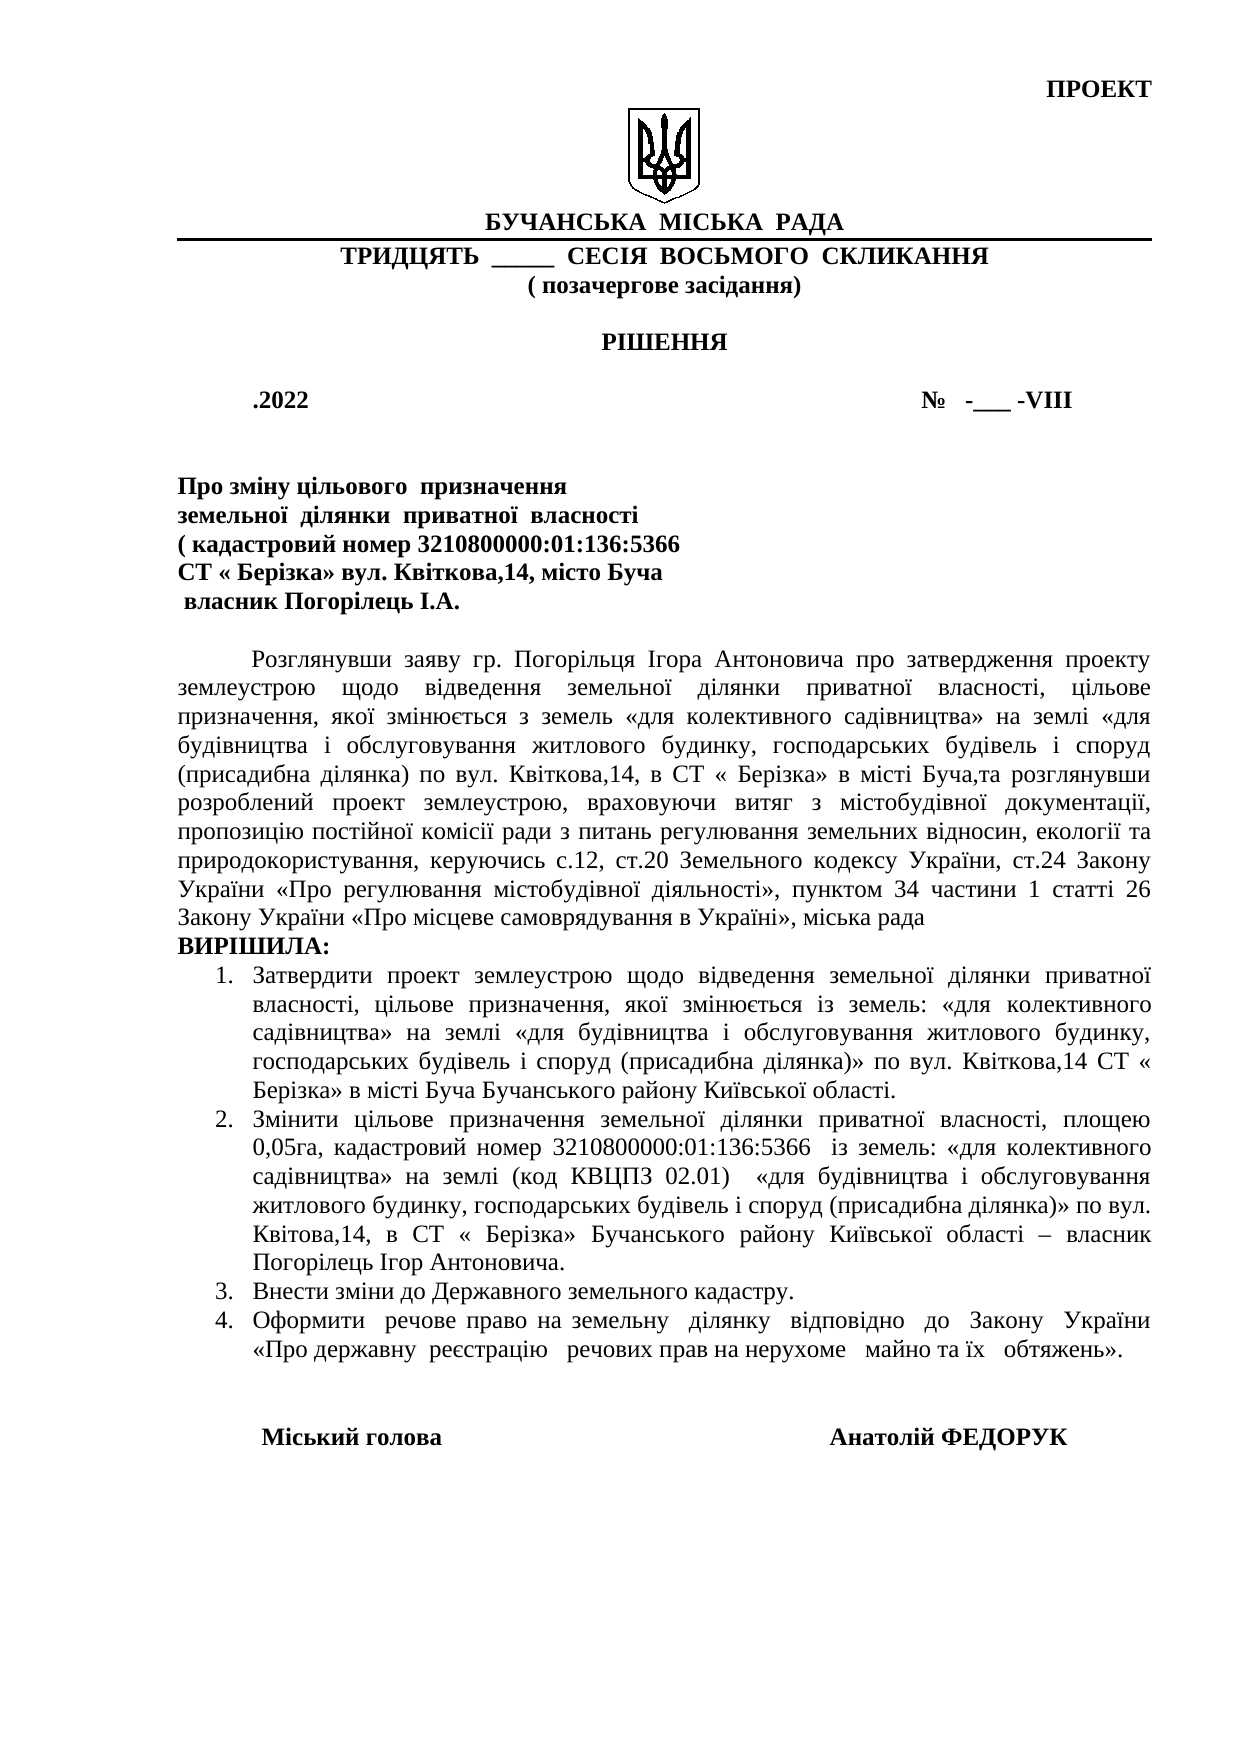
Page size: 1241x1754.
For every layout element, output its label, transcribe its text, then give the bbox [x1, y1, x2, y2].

text РІШЕННЯ [177, 327, 1152, 356]
text ПРОЕКТ [177, 74, 1152, 103]
text .2022 № -___ -VІІІ [177, 385, 1152, 414]
text БУЧАНСЬКА МІСЬКА РАДА [177, 207, 1152, 238]
text ТРИДЦЯТЬ _____ СЕСІЯ ВОСЬМОГО СКЛИКАННЯ [177, 241, 1152, 270]
text земельної ділянки приватної власності [177, 500, 1152, 529]
list Змінити цільове призначення земельної ділянки приватної власності, площею 0,05га, кадастровий номер 3210800000:01:136:5366 із земель: «для колективного садівництва» на землі (код КВЦПЗ 02.01) «для будівництва і обслуговування житлового будинку, господарських будівель і споруд (присадибна ділянка)» по вул. Квітова,14, в СТ « Берізка» Бучанського району Київської області – власник Погорілець Ігор Антоновича. [215, 1104, 1152, 1276]
text ВИРІШИЛА: [177, 931, 1152, 960]
text Міський голова Анатолій ФЕДОРУК [177, 1422, 1152, 1451]
list Внести зміни до Державного земельного кадастру. [215, 1276, 1152, 1305]
list Оформити речове право на земельну ділянку відповідно до Закону України «Про державну реєстрацію речових прав на нерухоме майно та їх обтяжень». [215, 1305, 1152, 1362]
text ( кадастровий номер 3210800000:01:136:5366 [177, 529, 1152, 557]
text СТ « Берізка» вул. Квіткова,14, місто Буча [177, 557, 1152, 586]
text Розглянувши заяву гр. Погорільця Ігора Антоновича про затвердження проекту землеустрою щодо відведення земельної ділянки приватної власності, цільове призначення, якої змінюється з земель «для колективного садівництва» на землі «для будівництва і обслуговування житлового будинку, господарських будівель і споруд (присадибна ділянка) по вул. Квіткова,14, в СТ « Берізка» в місті Буча,та розглянувши розроблений проект землеустрою, враховуючи витяг з містобудівної документації, пропозицію постійної комісії ради з питань регулювання земельних відносин, екології та природокористування, керуючись с.12, ст.20 Земельного кодексу України, ст.24 Закону України «Про регулювання містобудівної діяльності», пунктом 34 частини 1 статті 26 Закону України «Про місцеве самоврядування в Україні», міська рада [177, 644, 1152, 931]
text Про зміну цільового призначення [177, 471, 1152, 500]
text власник Погорілець І.А. [177, 586, 1152, 615]
text ( позачергове засідання) [177, 270, 1152, 299]
list Затвердити проект землеустрою щодо відведення земельної ділянки приватної власності, цільове призначення, якої змінюється із земель: «для колективного садівництва» на землі «для будівництва і обслуговування житлового будинку, господарських будівель і споруд (присадибна ділянка)» по вул. Квіткова,14 СТ « Берізка» в місті Буча Бучанського району Київської області. [215, 960, 1152, 1104]
